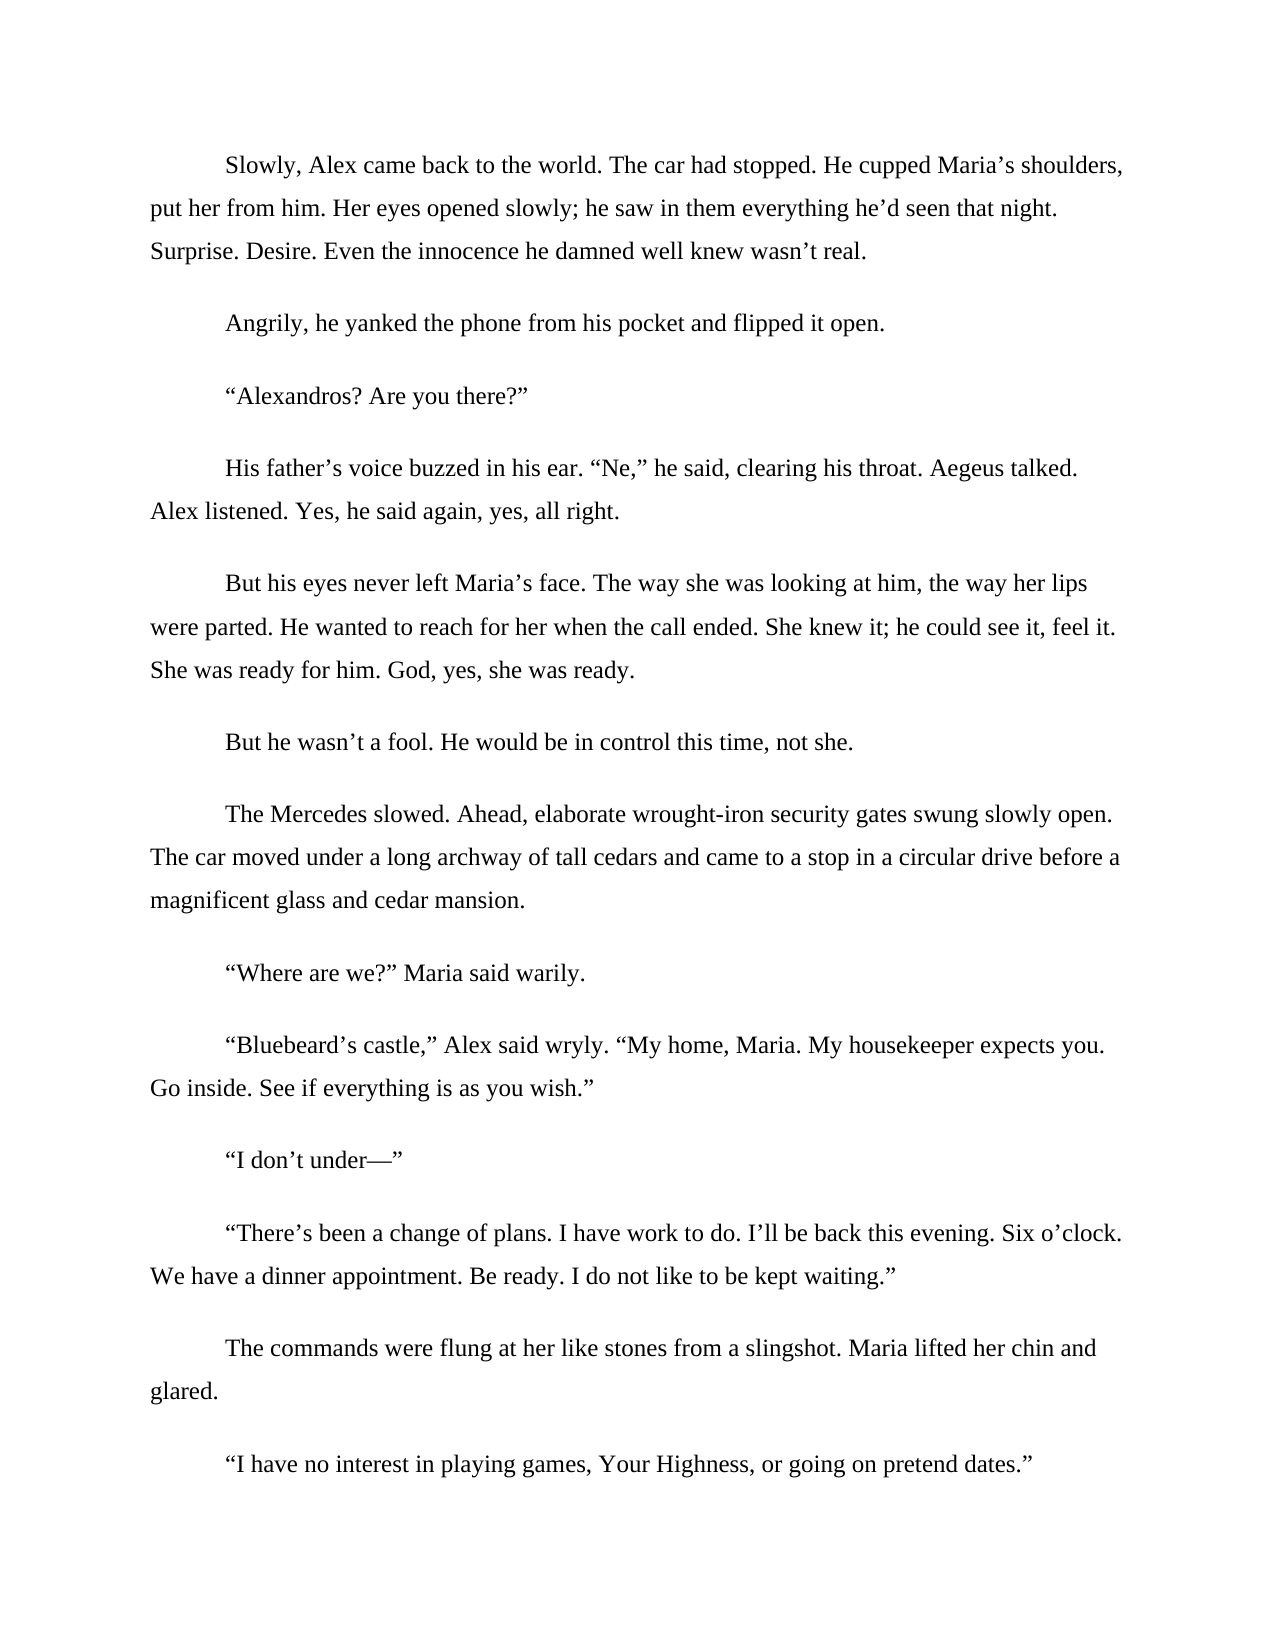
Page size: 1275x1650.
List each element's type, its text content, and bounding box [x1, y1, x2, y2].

text “There’s been a change of plans. I have work to do. I’ll be back this evening. Six o’clock. We have a dinner appointment. Be ready. I do not like to be kept waiting.” [150, 1218, 1125, 1290]
text “Alexandros? Are you there?” [150, 381, 1125, 409]
text “I have no interest in playing games, Your Highness, or going on pretend dates.” [150, 1449, 1125, 1477]
text “I don’t under—” [150, 1146, 1125, 1174]
text The Mercedes slowed. Ahead, elaborate wrought-iron security gates swung slowly open. The car moved under a long archway of tall cedars and came to a stop in a circular drive before a magnificent glass and cedar mansion. [150, 799, 1125, 914]
text Slowly, Alex came back to the world. The car had stopped. He cupped Maria’s shoulders, put her from him. Her eyes opened slowly; he saw in them everything he’d seen that night. Surprise. Desire. Even the innocence he damned well knew wasn’t real. [150, 150, 1125, 265]
text “Bluebeard’s castle,” Alex said wryly. “My home, Maria. My housekeeper expects you. Go inside. See if everything is as you wish.” [150, 1030, 1125, 1102]
text But his eyes never left Maria’s face. The way she was looking at him, the way her lips were parted. He wanted to reach for her when the call ended. She knew it; he could see it, feel it. She was ready for him. God, yes, she was ready. [150, 568, 1125, 683]
text “Where are we?” Maria said warily. [150, 958, 1125, 987]
text Angrily, he yanked the phone from his pocket and flipped it open. [150, 308, 1125, 337]
text But he wasn’t a fool. He would be in control this time, not she. [150, 727, 1125, 756]
text His father’s voice buzzed in his ear. “Ne,” he said, clearing his throat. Aegeus talked. Alex listened. Yes, he said again, yes, all right. [150, 453, 1125, 525]
text The commands were flung at her like stones from a slingshot. Maria lifted her chin and glared. [150, 1333, 1125, 1405]
